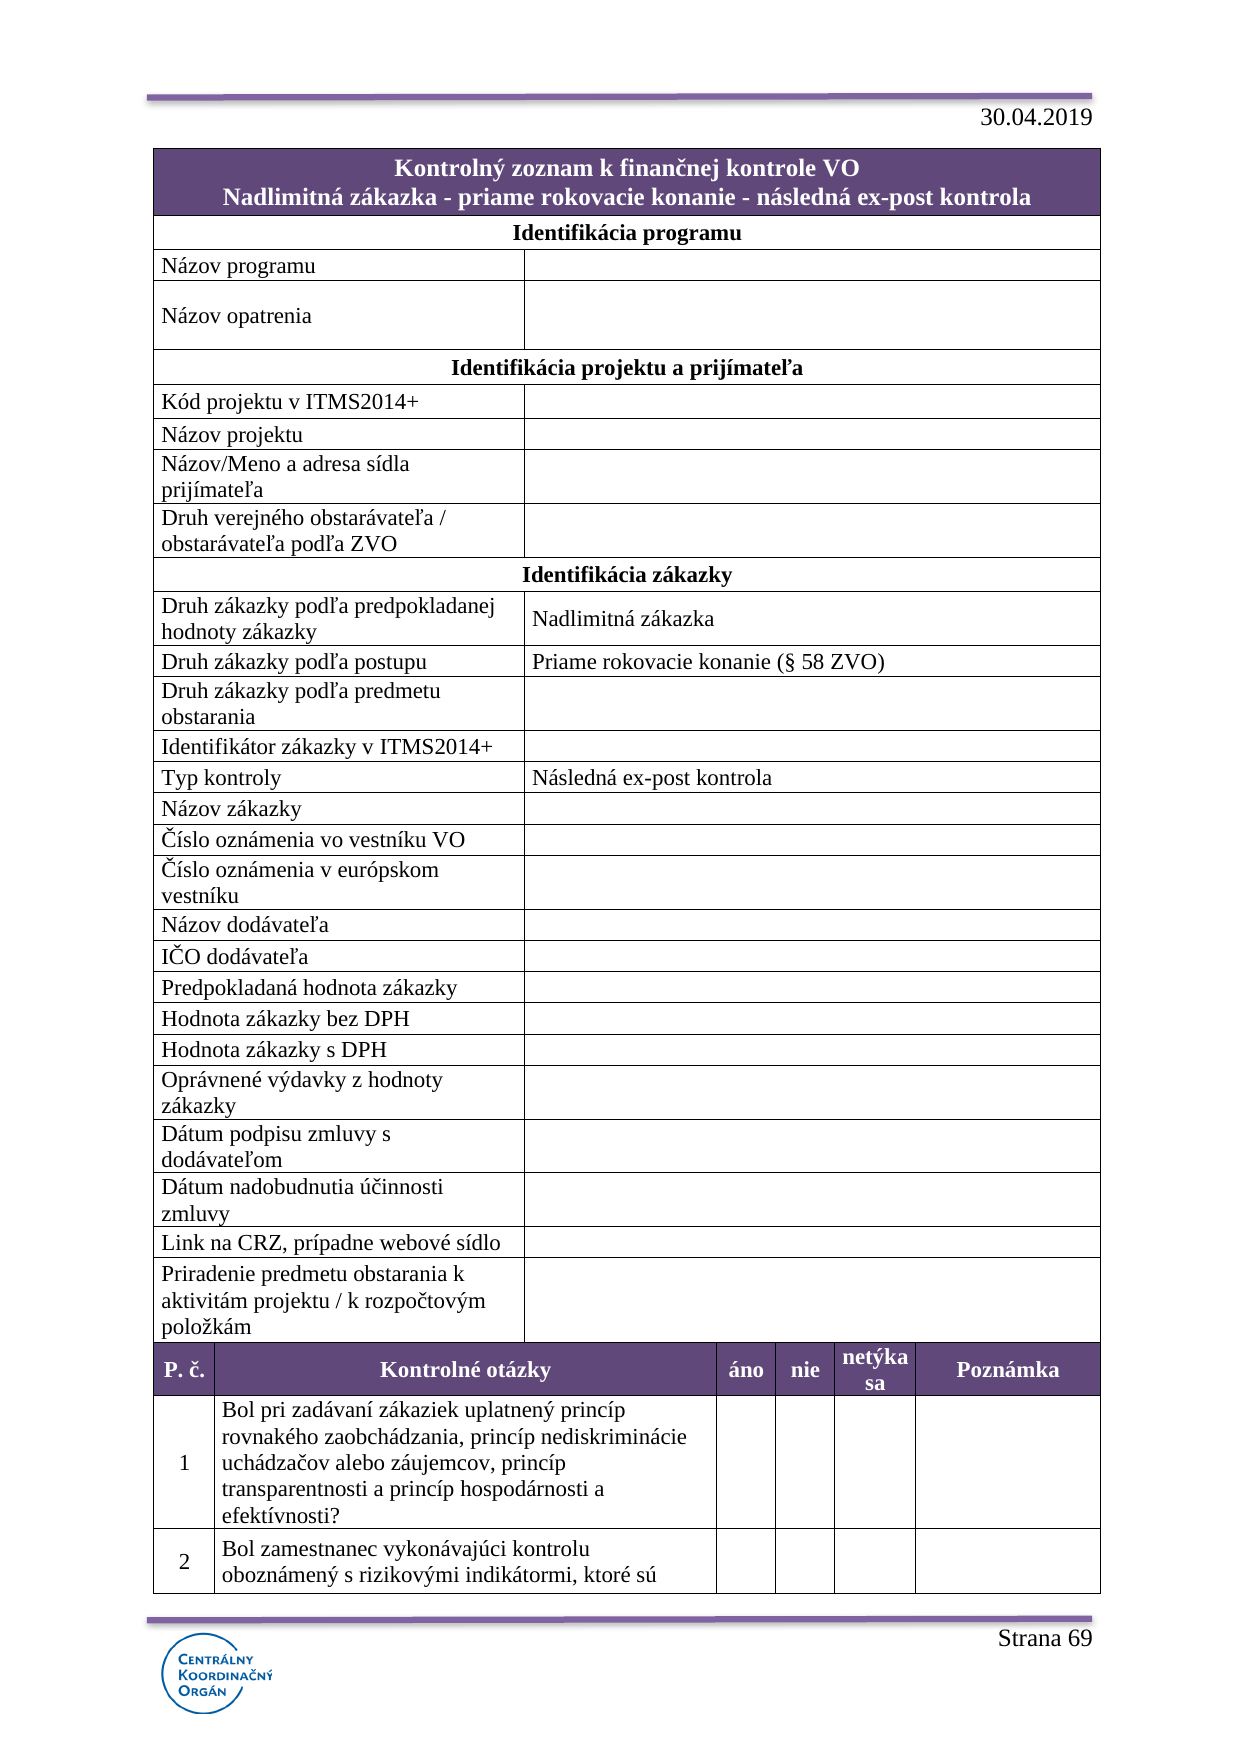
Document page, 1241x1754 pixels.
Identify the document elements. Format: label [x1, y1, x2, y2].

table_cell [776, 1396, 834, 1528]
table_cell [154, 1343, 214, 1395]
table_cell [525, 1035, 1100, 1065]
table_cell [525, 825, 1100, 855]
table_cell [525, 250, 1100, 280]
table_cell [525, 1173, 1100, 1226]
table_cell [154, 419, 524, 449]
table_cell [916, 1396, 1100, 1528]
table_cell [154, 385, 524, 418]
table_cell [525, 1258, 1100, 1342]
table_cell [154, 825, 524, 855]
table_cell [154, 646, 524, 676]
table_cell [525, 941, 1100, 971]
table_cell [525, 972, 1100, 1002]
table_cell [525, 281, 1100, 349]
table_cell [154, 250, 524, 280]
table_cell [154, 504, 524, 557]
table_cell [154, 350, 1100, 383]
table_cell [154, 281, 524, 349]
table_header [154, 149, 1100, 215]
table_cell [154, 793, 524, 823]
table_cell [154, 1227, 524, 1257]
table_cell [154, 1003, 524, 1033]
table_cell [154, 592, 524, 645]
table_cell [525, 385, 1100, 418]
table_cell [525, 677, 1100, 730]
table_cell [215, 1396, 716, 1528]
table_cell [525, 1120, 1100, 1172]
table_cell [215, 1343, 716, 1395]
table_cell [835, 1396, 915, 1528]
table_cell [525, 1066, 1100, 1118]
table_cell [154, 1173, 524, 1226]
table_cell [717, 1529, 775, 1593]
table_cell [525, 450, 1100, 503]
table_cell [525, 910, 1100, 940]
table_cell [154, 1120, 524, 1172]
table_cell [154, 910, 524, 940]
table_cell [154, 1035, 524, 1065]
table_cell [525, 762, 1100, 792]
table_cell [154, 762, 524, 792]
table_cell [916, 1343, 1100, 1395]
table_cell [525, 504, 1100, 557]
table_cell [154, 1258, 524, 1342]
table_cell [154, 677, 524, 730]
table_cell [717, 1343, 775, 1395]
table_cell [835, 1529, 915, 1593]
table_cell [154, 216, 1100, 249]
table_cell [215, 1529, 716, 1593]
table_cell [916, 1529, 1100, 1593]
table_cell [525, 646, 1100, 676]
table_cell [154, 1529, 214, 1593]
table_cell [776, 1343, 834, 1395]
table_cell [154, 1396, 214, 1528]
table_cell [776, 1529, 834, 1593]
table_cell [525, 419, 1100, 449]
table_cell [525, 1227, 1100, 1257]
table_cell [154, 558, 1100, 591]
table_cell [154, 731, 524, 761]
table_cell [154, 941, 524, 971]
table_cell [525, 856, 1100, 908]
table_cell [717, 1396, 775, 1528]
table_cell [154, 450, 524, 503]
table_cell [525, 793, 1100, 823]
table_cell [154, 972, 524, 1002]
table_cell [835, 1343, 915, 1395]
picture [159, 1631, 272, 1713]
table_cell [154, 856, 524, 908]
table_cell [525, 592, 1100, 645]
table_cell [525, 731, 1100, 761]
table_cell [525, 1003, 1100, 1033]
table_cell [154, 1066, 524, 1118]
